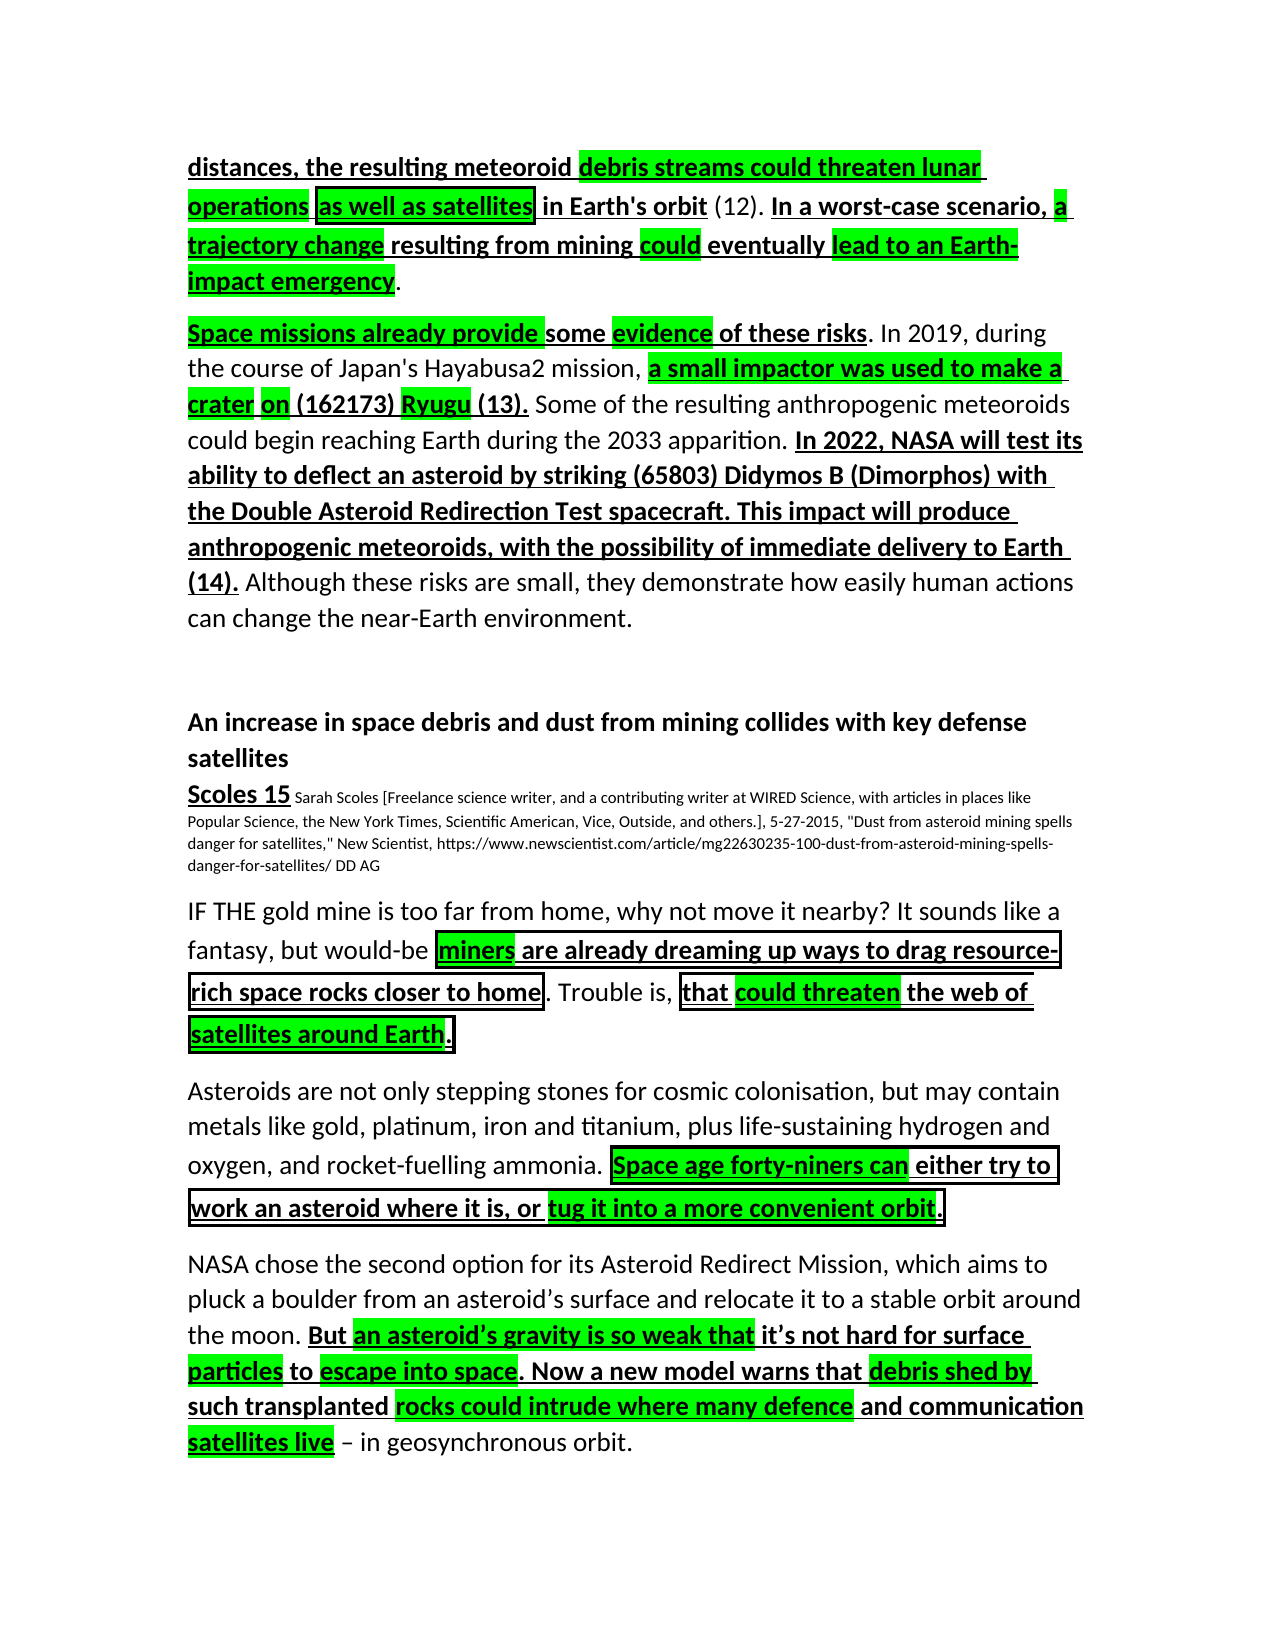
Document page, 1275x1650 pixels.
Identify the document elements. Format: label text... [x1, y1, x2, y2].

text Asteroids are not only stepping stones for cosmic colonisation, but may contain metals like gold, platinum, iron and titanium, plus life-sustaining hydrogen and oxygen, and rocket-fuelling ammonia. Space age forty-niners can either try to work an asteroid where it is, or tug it into a more convenient orbit. [187, 1074, 1087, 1227]
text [187, 150, 1087, 297]
subtitle An increase in space debris and dust from mining collides with key defense satellites [187, 706, 1087, 774]
text NASA chose the second option for its Asteroid Redirect Mission, which aims to pluck a boulder from an asteroid’s surface and relocate it to a stable orbit around the moon. But an asteroid’s gravity is so weak that it’s not hard for surface particles to escape into space. Now a new model warns that debris shed by such transplanted rocks could intrude where many defence and communication satellites live – in geosynchronous orbit. [187, 1247, 1087, 1458]
text IF THE gold mine is too far from home, why not move it nearby? It sounds like a fantasy, but would-be miners are already dreaming up ways to drag resource-rich space rocks closer to home. Trouble is, that could threaten the web of satellites around Earth. [187, 894, 1087, 1054]
text Space missions already provide some evidence of these risks. In 2019, during the course of Japan's Hayabusa2 mission, a small impactor was used to make a crater on (162173) Ryugu (13). Some of the resulting anthropogenic meteoroids could begin reaching Earth during the 2033 apparition. In 2022, NASA will test its ability to deflect an asteroid by striking (65803) Didymos B (Dimorphos) with the Double Asteroid Redirection Test spacecraft. This impact will produce anthropogenic meteoroids, with the possibility of immediate delivery to Earth (14). Although these risks are small, they demonstrate how easily human actions can change the near-Earth environment. [187, 316, 1087, 634]
text Scoles 15 Sarah Scoles [Freelance science writer, and a contributing writer at WIRED Science, with articles in places like Popular Science, the New York Times, Scientific American, Vice, Outside, and others.], 5-27-2015, "Dust from asteroid mining spells danger for satellites," New Scientist, https://www.newscientist.com/article/mg22630235-100-dust-from-asteroid-mining-spells-danger-for-satellites/ DD AG [187, 777, 1087, 875]
